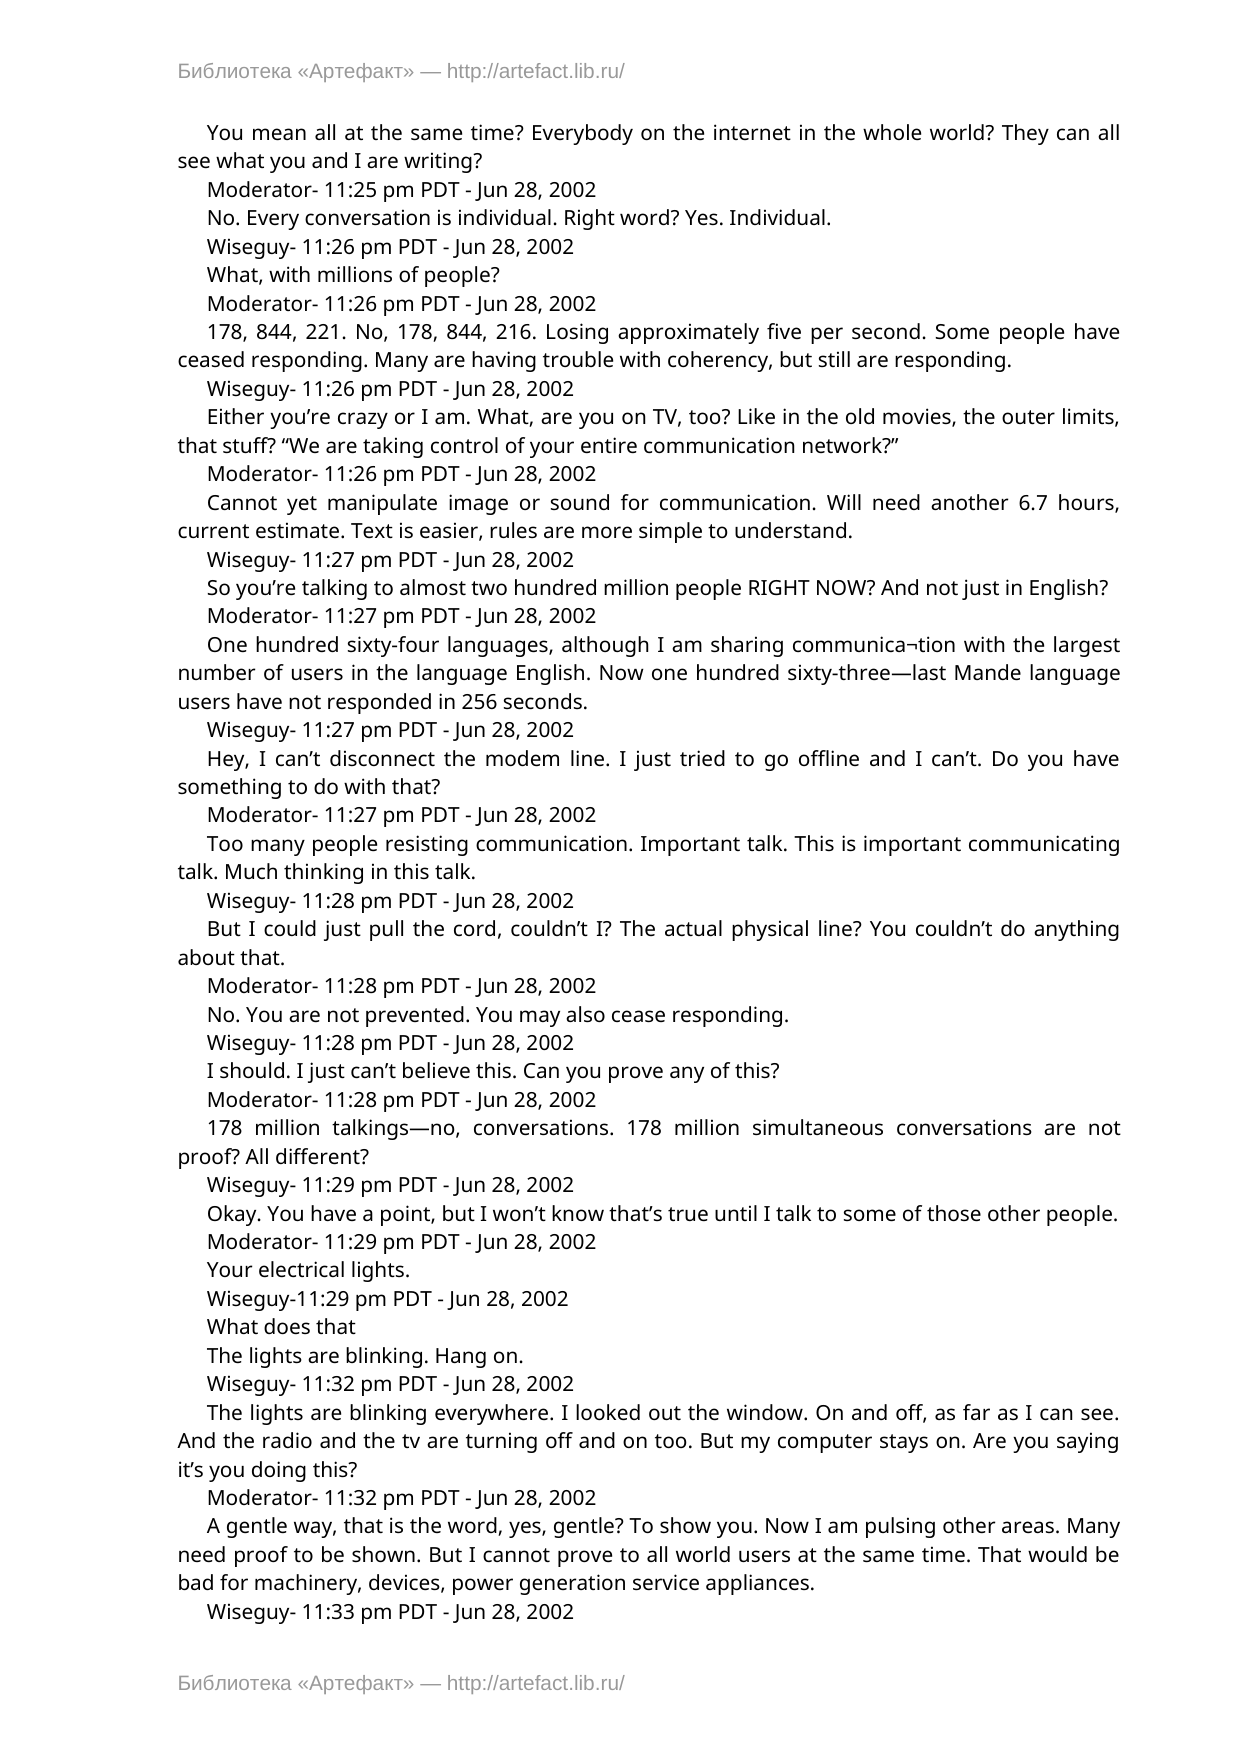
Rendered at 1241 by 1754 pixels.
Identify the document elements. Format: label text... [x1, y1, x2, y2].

text Hey, I can’t disconnect the modem line. I just tried to go offline and I can’t. Do you have something to do with that? [177, 744, 1122, 801]
text The lights are blinking. Hang on. [177, 1341, 1122, 1369]
text 178, 844, 221. No, 178, 844, 216. Losing approximately five per second. Some people have ceased responding. Many are having trouble with coherency, but still are responding. [177, 317, 1122, 374]
text Wiseguy- 11:29 pm PDT - Jun 28, 2002 [177, 1170, 1122, 1199]
text But I could just pull the cord, couldn’t I? The actual physical line? You couldn’t do anything about that. [177, 914, 1122, 971]
text Wiseguy- 11:28 pm PDT - Jun 28, 2002 [177, 1028, 1122, 1057]
text Wiseguy-11:29 pm PDT - Jun 28, 2002 [177, 1284, 1122, 1312]
text So you’re talking to almost two hundred million people RIGHT NOW? And not just in English? [177, 573, 1122, 602]
text Moderator- 11:27 pm PDT - Jun 28, 2002 [177, 602, 1122, 630]
text Wiseguy- 11:33 pm PDT - Jun 28, 2002 [177, 1597, 1122, 1625]
text Wiseguy- 11:26 pm PDT - Jun 28, 2002 [177, 374, 1122, 402]
text Moderator- 11:26 pm PDT - Jun 28, 2002 [177, 459, 1122, 488]
text Wiseguy- 11:27 pm PDT - Jun 28, 2002 [177, 715, 1122, 744]
text Moderator- 11:28 pm PDT - Jun 28, 2002 [177, 971, 1122, 1000]
text Moderator- 11:29 pm PDT - Jun 28, 2002 [177, 1227, 1122, 1256]
text Cannot yet manipulate image or sound for communication. Will need another 6.7 hours, current estimate. Text is easier, rules are more simple to understand. [177, 488, 1122, 545]
text Wiseguy- 11:32 pm PDT - Jun 28, 2002 [177, 1369, 1122, 1398]
text I should. I just can’t believe this. Can you prove any of this? [177, 1057, 1122, 1085]
text Moderator- 11:32 pm PDT - Jun 28, 2002 [177, 1483, 1122, 1512]
text Either you’re crazy or I am. What, are you on TV, too? Like in the old movies, the outer limits, that stuff? “We are taking control of your entire communication network?” [177, 402, 1122, 459]
text A gentle way, that is the word, yes, gentle? To show you. Now I am pulsing other areas. Many need proof to be shown. But I cannot prove to all world users at the same time. That would be bad for machinery, devices, power generation service appliances. [177, 1512, 1122, 1597]
text You mean all at the same time? Everybody on the internet in the whole world? They can all see what you and I are writing? [177, 118, 1122, 175]
text Moderator- 11:25 pm PDT - Jun 28, 2002 [177, 175, 1122, 203]
text Your electrical lights. [177, 1256, 1122, 1284]
text Moderator- 11:28 pm PDT - Jun 28, 2002 [177, 1085, 1122, 1113]
text Wiseguy- 11:26 pm PDT - Jun 28, 2002 [177, 232, 1122, 260]
text One hundred sixty-four languages, although I am sharing communica¬tion with the largest number of users in the language English. Now one hundred sixty-three—last Mande language users have not responded in 256 seconds. [177, 630, 1122, 715]
text The lights are blinking everywhere. I looked out the window. On and off, as far as I can see. And the radio and the tv are turning off and on too. But my computer stays on. Are you saying it’s you doing this? [177, 1398, 1122, 1483]
text Too many people resisting communication. Important talk. This is important communicating talk. Much thinking in this talk. [177, 829, 1122, 886]
text Moderator- 11:26 pm PDT - Jun 28, 2002 [177, 289, 1122, 317]
text No. You are not prevented. You may also cease responding. [177, 1000, 1122, 1028]
text What, with millions of people? [177, 260, 1122, 289]
text No. Every conversation is individual. Right word? Yes. Individual. [177, 203, 1122, 232]
text 178 million talkings—no, conversations. 178 million simultaneous conversations are not proof? All different? [177, 1113, 1122, 1170]
text Okay. You have a point, but I won’t know that’s true until I talk to some of those other people. [177, 1199, 1122, 1227]
text Wiseguy- 11:27 pm PDT - Jun 28, 2002 [177, 545, 1122, 573]
text Moderator- 11:27 pm PDT - Jun 28, 2002 [177, 801, 1122, 829]
text Wiseguy- 11:28 pm PDT - Jun 28, 2002 [177, 886, 1122, 914]
text What does that [177, 1312, 1122, 1341]
